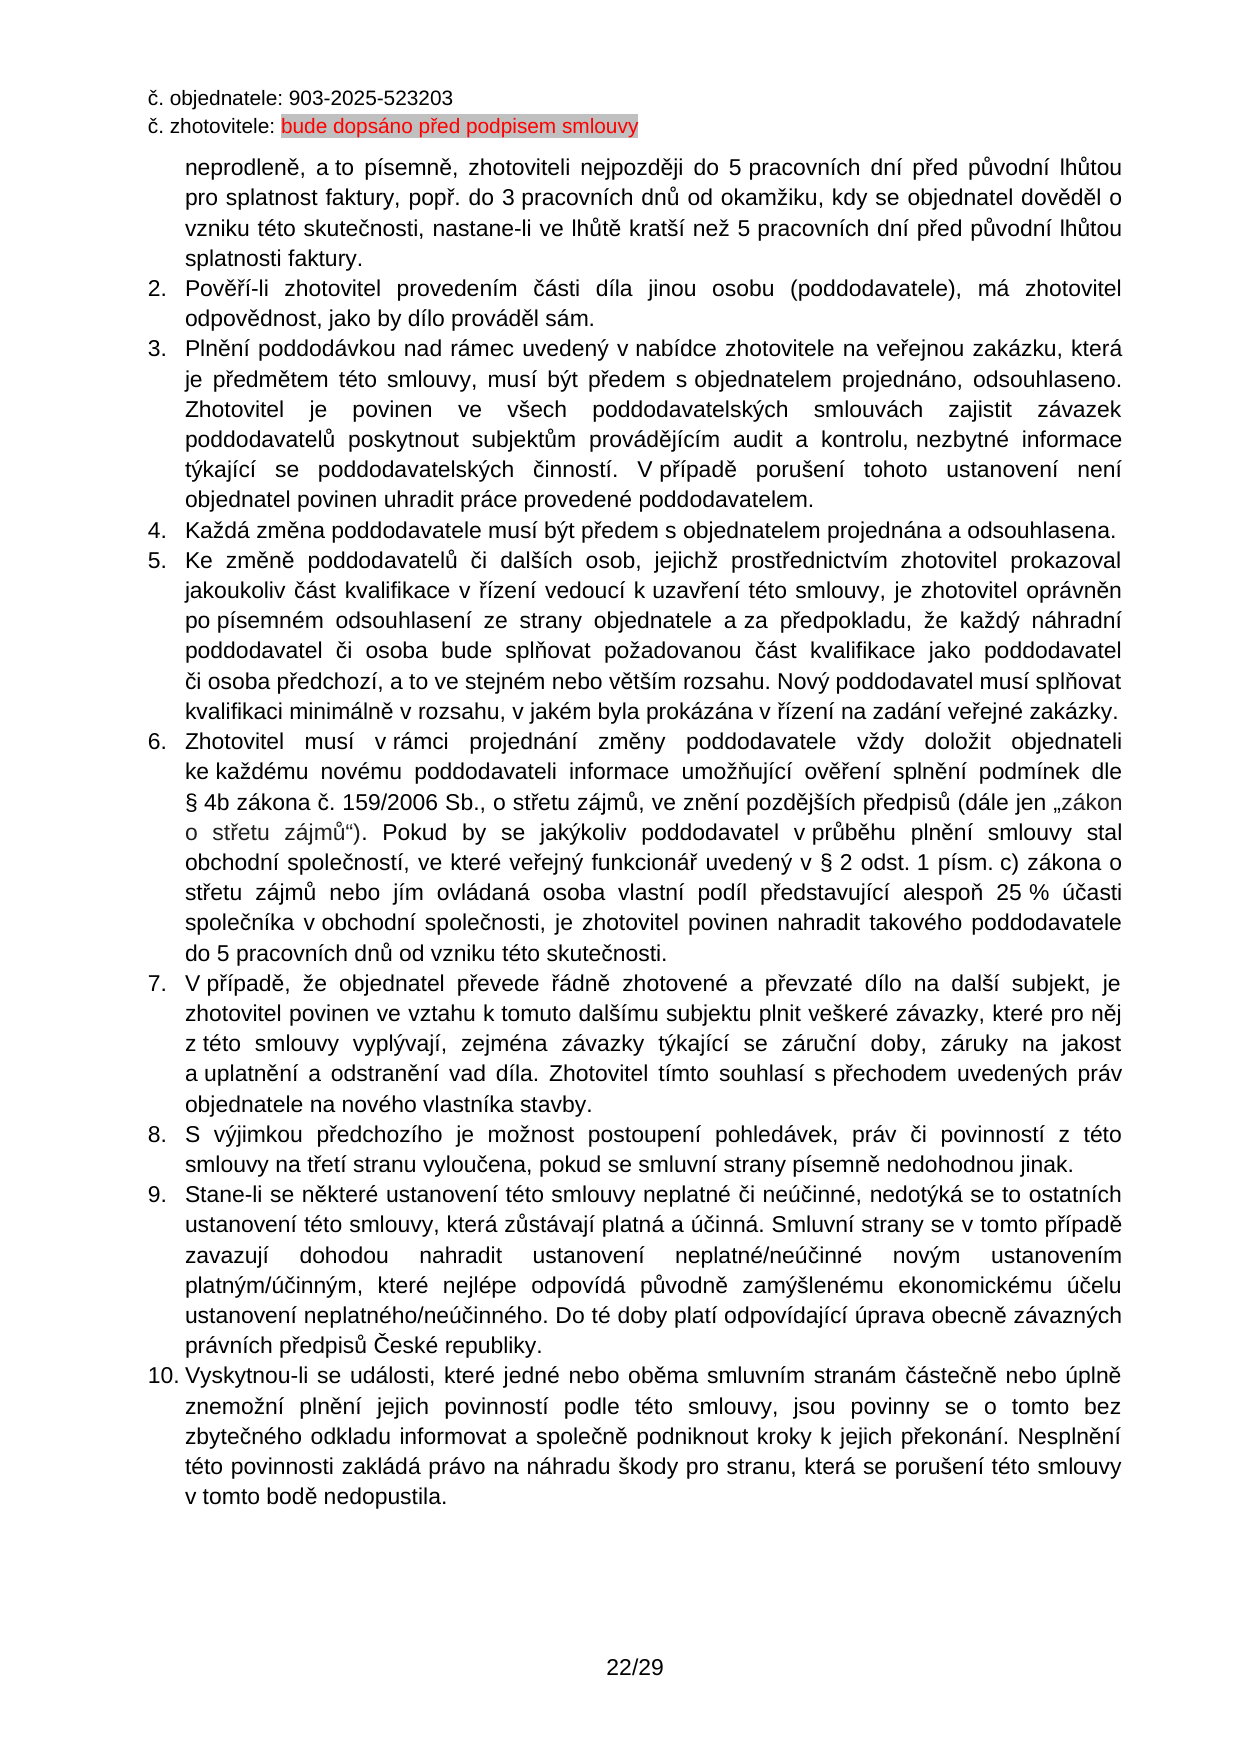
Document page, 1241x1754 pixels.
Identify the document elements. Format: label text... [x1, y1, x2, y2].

list Plnění poddodávkou nad rámec uvedený v nabídce zhotovitele na veřejnou zakázku, která je předmětem této smlouvy, musí být předem s objednatelem projednáno, odsouhlaseno. Zhotovitel je povinen ve všech poddodavatelských smlouvách zajistit závazek poddodavatelů poskytnout subjektům provádějícím audit a kontrolu, nezbytné informace týkající se poddodavatelských činností. V případě porušení tohoto ustanovení není objednatel povinen uhradit práce provedené poddodavatelem. [148, 335, 1122, 513]
list Zhotovitel musí v rámci projednání změny poddodavatele vždy doložit objednateli ke každému novému poddodavateli informace umožňující ověření splnění podmínek dle § 4b zákona č. 159/2006 Sb., o střetu zájmů, ve znění pozdějších předpisů (dále jen „zákon o střetu zájmů“). Pokud by se jakýkoliv poddodavatel v průběhu plnění smlouvy stal obchodní společností, ve které veřejný funkcionář uvedený v § 2 odst. 1 písm. c) zákona o střetu zájmů nebo jím ovládaná osoba vlastní podíl představující alespoň 25 % účasti společníka v obchodní společnosti, je zhotovitel povinen nahradit takového poddodavatele do 5 pracovních dnů od vzniku této skutečnosti. [148, 728, 1122, 966]
list Vyskytnou-li se události, které jedné nebo oběma smluvním stranám částečně nebo úplně znemožní plnění jejich povinností podle této smlouvy, jsou povinny se o tomto bez zbytečného odkladu informovat a společně podniknout kroky k jejich překonání. Nesplnění této povinnosti zakládá právo na náhradu škody pro stranu, která se porušení této smlouvy v tomto bodě nedopustila. [148, 1362, 1122, 1509]
list Pověří-li zhotovitel provedením části díla jinou osobu (poddodavatele), má zhotovitel odpovědnost, jako by dílo prováděl sám. [148, 275, 1122, 331]
list Každá změna poddodavatele musí být předem s objednatelem projednána a odsouhlasena. [148, 517, 1122, 543]
list Stane-li se některé ustanovení této smlouvy neplatné či neúčinné, nedotýká se to ostatních ustanovení této smlouvy, která zůstávají platná a účinná. Smluvní strany se v tomto případě zavazují dohodou nahradit ustanovení neplatné/neúčinné novým ustanovením platným/účinným, které nejlépe odpovídá původně zamýšlenému ekonomickému účelu ustanovení neplatného/neúčinného. Do té doby platí odpovídající úprava obecně závazných právních předpisů České republiky. [148, 1181, 1122, 1358]
list V případě, že objednatel převede řádně zhotovené a převzaté dílo na další subjekt, je zhotovitel povinen ve vztahu k tomuto dalšímu subjektu plnit veškeré závazky, které pro něj z této smlouvy vyplývají, zejména závazky týkající se záruční doby, záruky na jakost a uplatnění a odstranění vad díla. Zhotovitel tímto souhlasí s přechodem uvedených práv objednatele na nového vlastníka stavby. [148, 970, 1122, 1117]
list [148, 154, 1122, 271]
list S výjimkou předchozího je možnost postoupení pohledávek, práv či povinností z této smlouvy na třetí stranu vyloučena, pokud se smluvní strany písemně nedohodnou jinak. [148, 1121, 1122, 1177]
list Ke změně poddodavatelů či dalších osob, jejichž prostřednictvím zhotovitel prokazoval jakoukoliv část kvalifikace v řízení vedoucí k uzavření této smlouvy, je zhotovitel oprávněn po písemném odsouhlasení ze strany objednatele a za předpokladu, že každý náhradní poddodavatel či osoba bude splňovat požadovanou část kvalifikace jako poddodavatel či osoba předchozí, a to ve stejném nebo větším rozsahu. Nový poddodavatel musí splňovat kvalifikaci minimálně v rozsahu, v jakém byla prokázána v řízení na zadání veřejné zakázky. [148, 547, 1122, 724]
